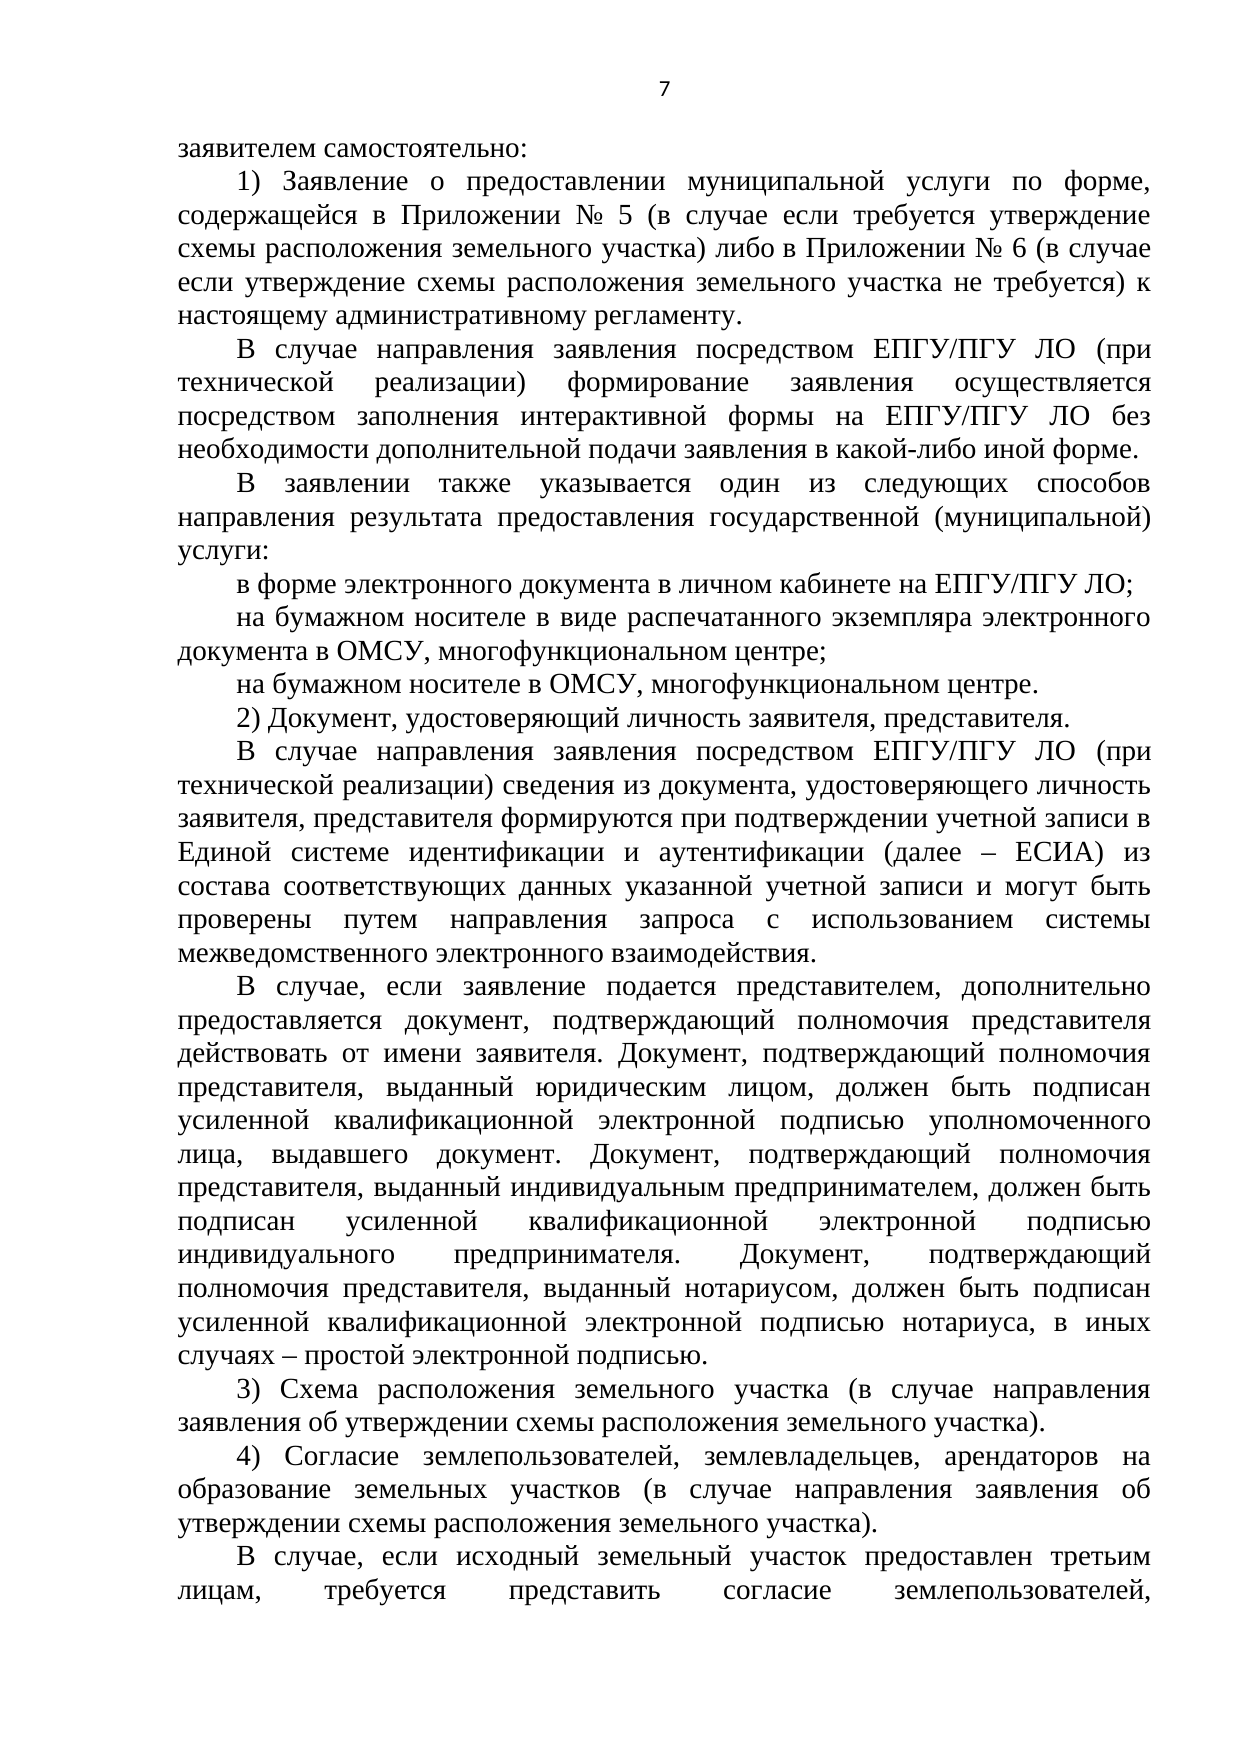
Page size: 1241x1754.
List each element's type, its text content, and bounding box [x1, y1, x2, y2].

text В случае направления заявления посредством ЕПГУ/ПГУ ЛО (при технической реализации) сведения из документа, удостоверяющего личность заявителя, представителя формируются при подтверждении учетной записи в Единой системе идентификации и аутентификации (далее – ЕСИА) из состава соответствующих данных указанной учетной записи и могут быть проверены путем направления запроса с использованием системы межведомственного электронного взаимодействия. [177, 733, 1152, 968]
text 4) Согласие землепользователей, землевладельцев, арендаторов на образование земельных участков (в случае направления заявления об утверждении схемы расположения земельного участка). [177, 1438, 1152, 1538]
text в форме электронного документа в личном кабинете на ЕПГУ/ПГУ ЛО; [177, 566, 1152, 599]
text 3) Схема расположения земельного участка (в случае направления заявления об утверждении схемы расположения земельного участка). [177, 1371, 1152, 1438]
text 1) Заявление о предоставлении муниципальной услуги по форме, содержащейся в Приложении № 5 (в случае если требуется утверждение схемы расположения земельного участка) либо в Приложении № 6 (в случае если утверждение схемы расположения земельного участка не требуется) к настоящему административному регламенту. [177, 163, 1152, 331]
text на бумажном носителе в виде распечатанного экземпляра электронного документа в ОМСУ, многофункциональном центре; [177, 599, 1152, 666]
text 2) Документ, удостоверяющий личность заявителя, представителя. [177, 700, 1152, 733]
text В заявлении также указывается один из следующих способов направления результата предоставления государственной (муниципальной) услуги: [177, 465, 1152, 566]
text на бумажном носителе в ОМСУ, многофункциональном центре. [177, 666, 1152, 700]
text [177, 1538, 1152, 1606]
text В случае, если заявление подается представителем, дополнительно предоставляется документ, подтверждающий полномочия представителя действовать от имени заявителя. Документ, подтверждающий полномочия представителя, выданный юридическим лицом, должен быть подписан усиленной квалификационной электронной подписью уполномоченного лица, выдавшего документ. Документ, подтверждающий полномочия представителя, выданный индивидуальным предпринимателем, должен быть подписан усиленной квалификационной электронной подписью индивидуального предпринимателя. Документ, подтверждающий полномочия представителя, выданный нотариусом, должен быть подписан усиленной квалификационной электронной подписью нотариуса, в иных случаях – простой электронной подписью. [177, 968, 1152, 1371]
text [177, 130, 1152, 163]
text В случае направления заявления посредством ЕПГУ/ПГУ ЛО (при технической реализации) формирование заявления осуществляется посредством заполнения интерактивной формы на ЕПГУ/ПГУ ЛО без необходимости дополнительной подачи заявления в какой-либо иной форме. [177, 331, 1152, 465]
